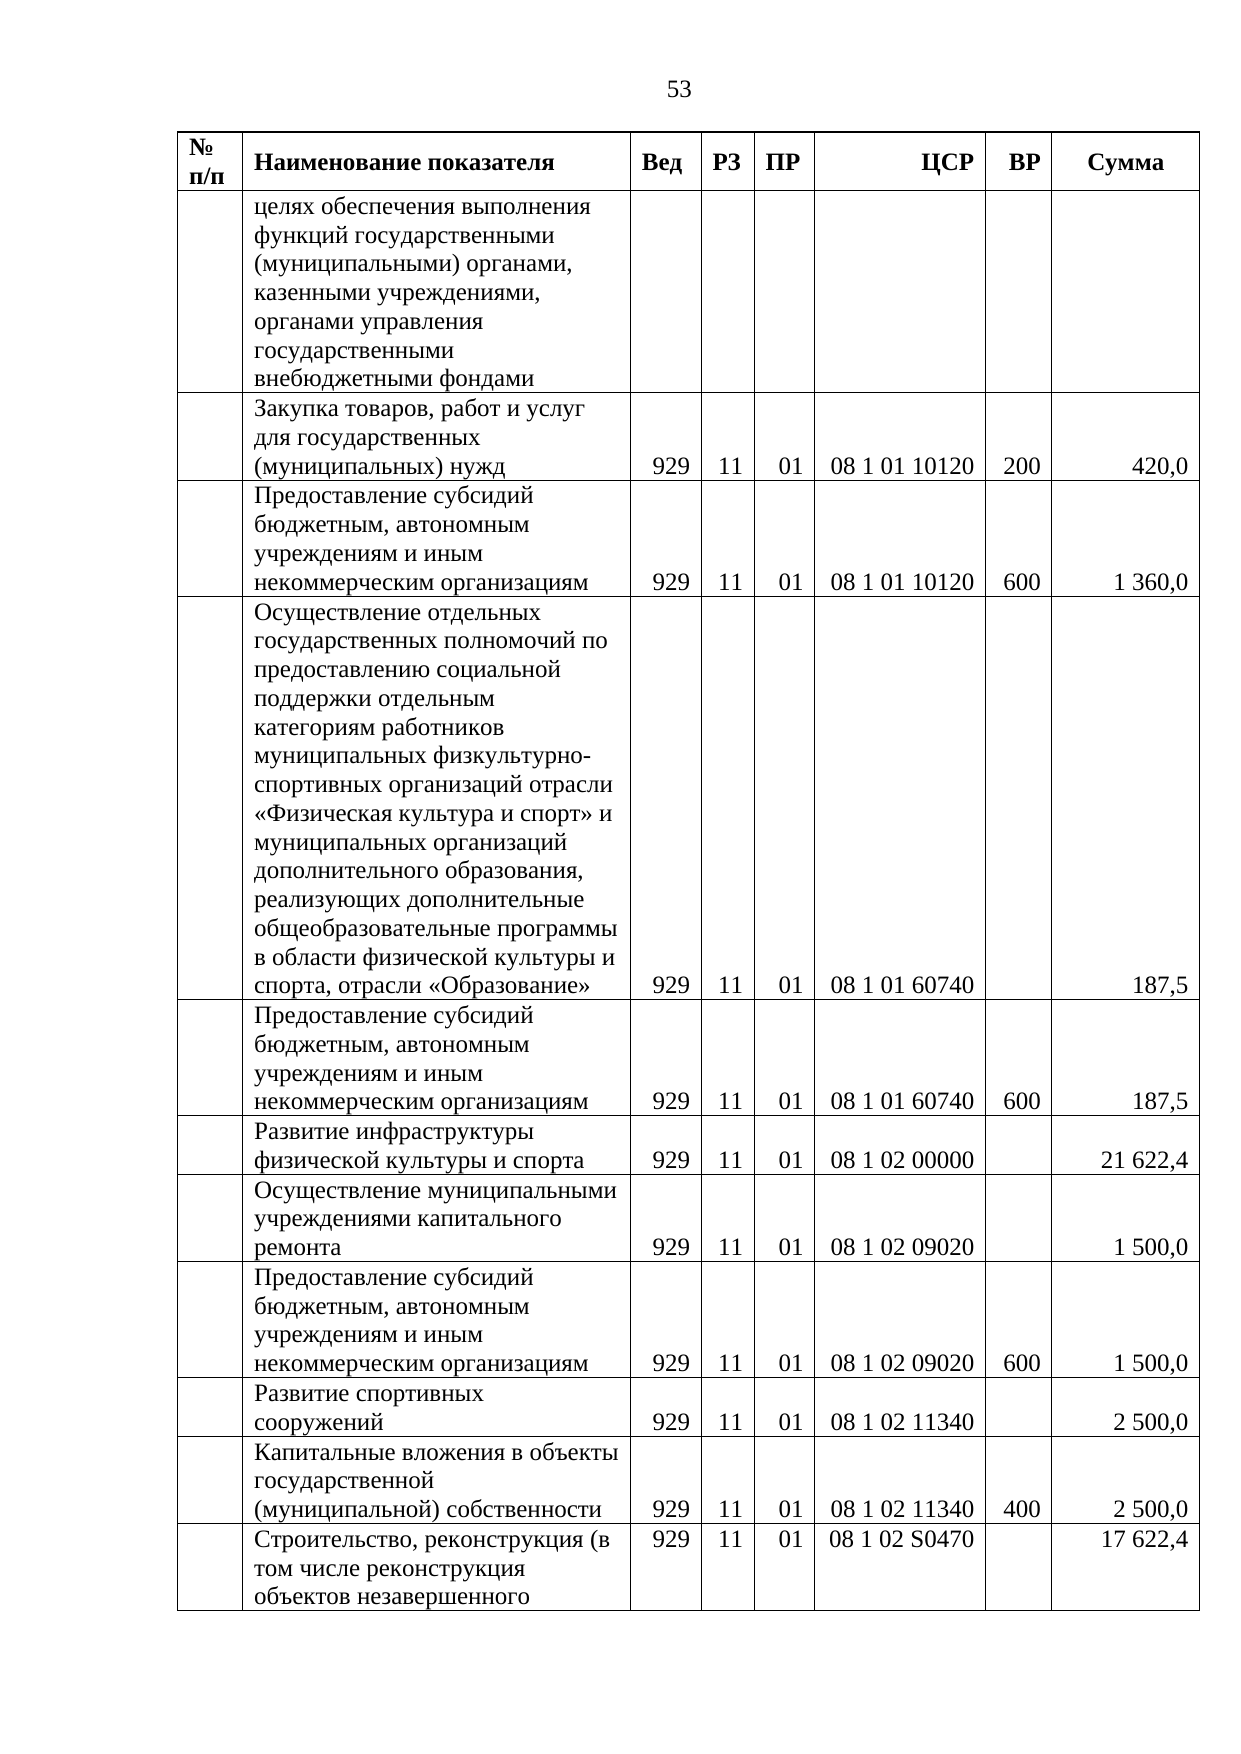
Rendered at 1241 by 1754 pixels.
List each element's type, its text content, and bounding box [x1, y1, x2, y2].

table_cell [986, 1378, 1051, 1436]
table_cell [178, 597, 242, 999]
table_header ВР [986, 133, 1051, 190]
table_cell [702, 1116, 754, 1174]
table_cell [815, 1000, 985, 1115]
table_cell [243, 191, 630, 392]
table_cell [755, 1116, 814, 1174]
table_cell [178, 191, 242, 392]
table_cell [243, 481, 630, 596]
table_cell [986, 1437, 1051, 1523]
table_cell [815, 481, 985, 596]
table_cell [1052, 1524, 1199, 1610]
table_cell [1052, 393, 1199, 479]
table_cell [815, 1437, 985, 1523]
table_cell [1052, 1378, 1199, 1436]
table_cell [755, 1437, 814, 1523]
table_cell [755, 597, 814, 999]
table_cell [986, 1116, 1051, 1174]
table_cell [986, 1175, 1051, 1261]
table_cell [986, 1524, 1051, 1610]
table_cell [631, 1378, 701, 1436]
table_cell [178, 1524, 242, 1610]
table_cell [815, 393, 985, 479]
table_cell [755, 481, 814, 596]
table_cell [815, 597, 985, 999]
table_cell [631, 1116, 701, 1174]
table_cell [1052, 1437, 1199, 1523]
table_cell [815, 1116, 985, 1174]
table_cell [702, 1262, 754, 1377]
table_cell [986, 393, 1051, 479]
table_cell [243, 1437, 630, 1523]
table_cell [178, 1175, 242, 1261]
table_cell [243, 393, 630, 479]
table_header РЗ [702, 133, 754, 190]
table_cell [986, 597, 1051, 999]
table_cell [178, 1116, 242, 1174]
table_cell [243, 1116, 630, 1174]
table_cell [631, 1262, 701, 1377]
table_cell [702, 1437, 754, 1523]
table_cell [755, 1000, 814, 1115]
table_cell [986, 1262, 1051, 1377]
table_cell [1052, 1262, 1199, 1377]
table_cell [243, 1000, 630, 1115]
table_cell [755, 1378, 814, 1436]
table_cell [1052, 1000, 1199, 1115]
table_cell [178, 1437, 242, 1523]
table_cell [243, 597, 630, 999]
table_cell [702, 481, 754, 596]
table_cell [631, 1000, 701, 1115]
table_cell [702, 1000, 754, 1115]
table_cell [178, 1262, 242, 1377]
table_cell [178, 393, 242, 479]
table_header ЦСР [815, 133, 985, 190]
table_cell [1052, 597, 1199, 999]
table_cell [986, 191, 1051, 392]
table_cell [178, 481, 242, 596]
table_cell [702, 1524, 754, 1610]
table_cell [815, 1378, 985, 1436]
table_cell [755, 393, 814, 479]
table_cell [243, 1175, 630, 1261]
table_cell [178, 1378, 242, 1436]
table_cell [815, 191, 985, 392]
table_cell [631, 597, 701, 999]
table_header Наименование показателя [243, 133, 630, 190]
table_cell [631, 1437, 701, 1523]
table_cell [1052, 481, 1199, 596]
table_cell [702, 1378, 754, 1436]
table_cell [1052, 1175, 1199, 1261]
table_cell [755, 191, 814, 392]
table_header № п/п [178, 133, 242, 190]
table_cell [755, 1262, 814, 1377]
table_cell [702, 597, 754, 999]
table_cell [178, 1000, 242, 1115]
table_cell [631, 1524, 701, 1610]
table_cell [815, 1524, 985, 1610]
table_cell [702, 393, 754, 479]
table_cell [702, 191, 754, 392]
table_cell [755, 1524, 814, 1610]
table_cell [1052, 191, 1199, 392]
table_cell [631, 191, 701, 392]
table_header Вед [631, 133, 701, 190]
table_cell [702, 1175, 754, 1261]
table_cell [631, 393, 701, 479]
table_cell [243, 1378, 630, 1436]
table_header ПР [755, 133, 814, 190]
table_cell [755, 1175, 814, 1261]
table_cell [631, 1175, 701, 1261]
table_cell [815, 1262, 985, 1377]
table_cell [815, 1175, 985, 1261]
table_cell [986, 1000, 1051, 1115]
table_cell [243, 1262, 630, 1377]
table_header Сумма [1052, 133, 1199, 190]
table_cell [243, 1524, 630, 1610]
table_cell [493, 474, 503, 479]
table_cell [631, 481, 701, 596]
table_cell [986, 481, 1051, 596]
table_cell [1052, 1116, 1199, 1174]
